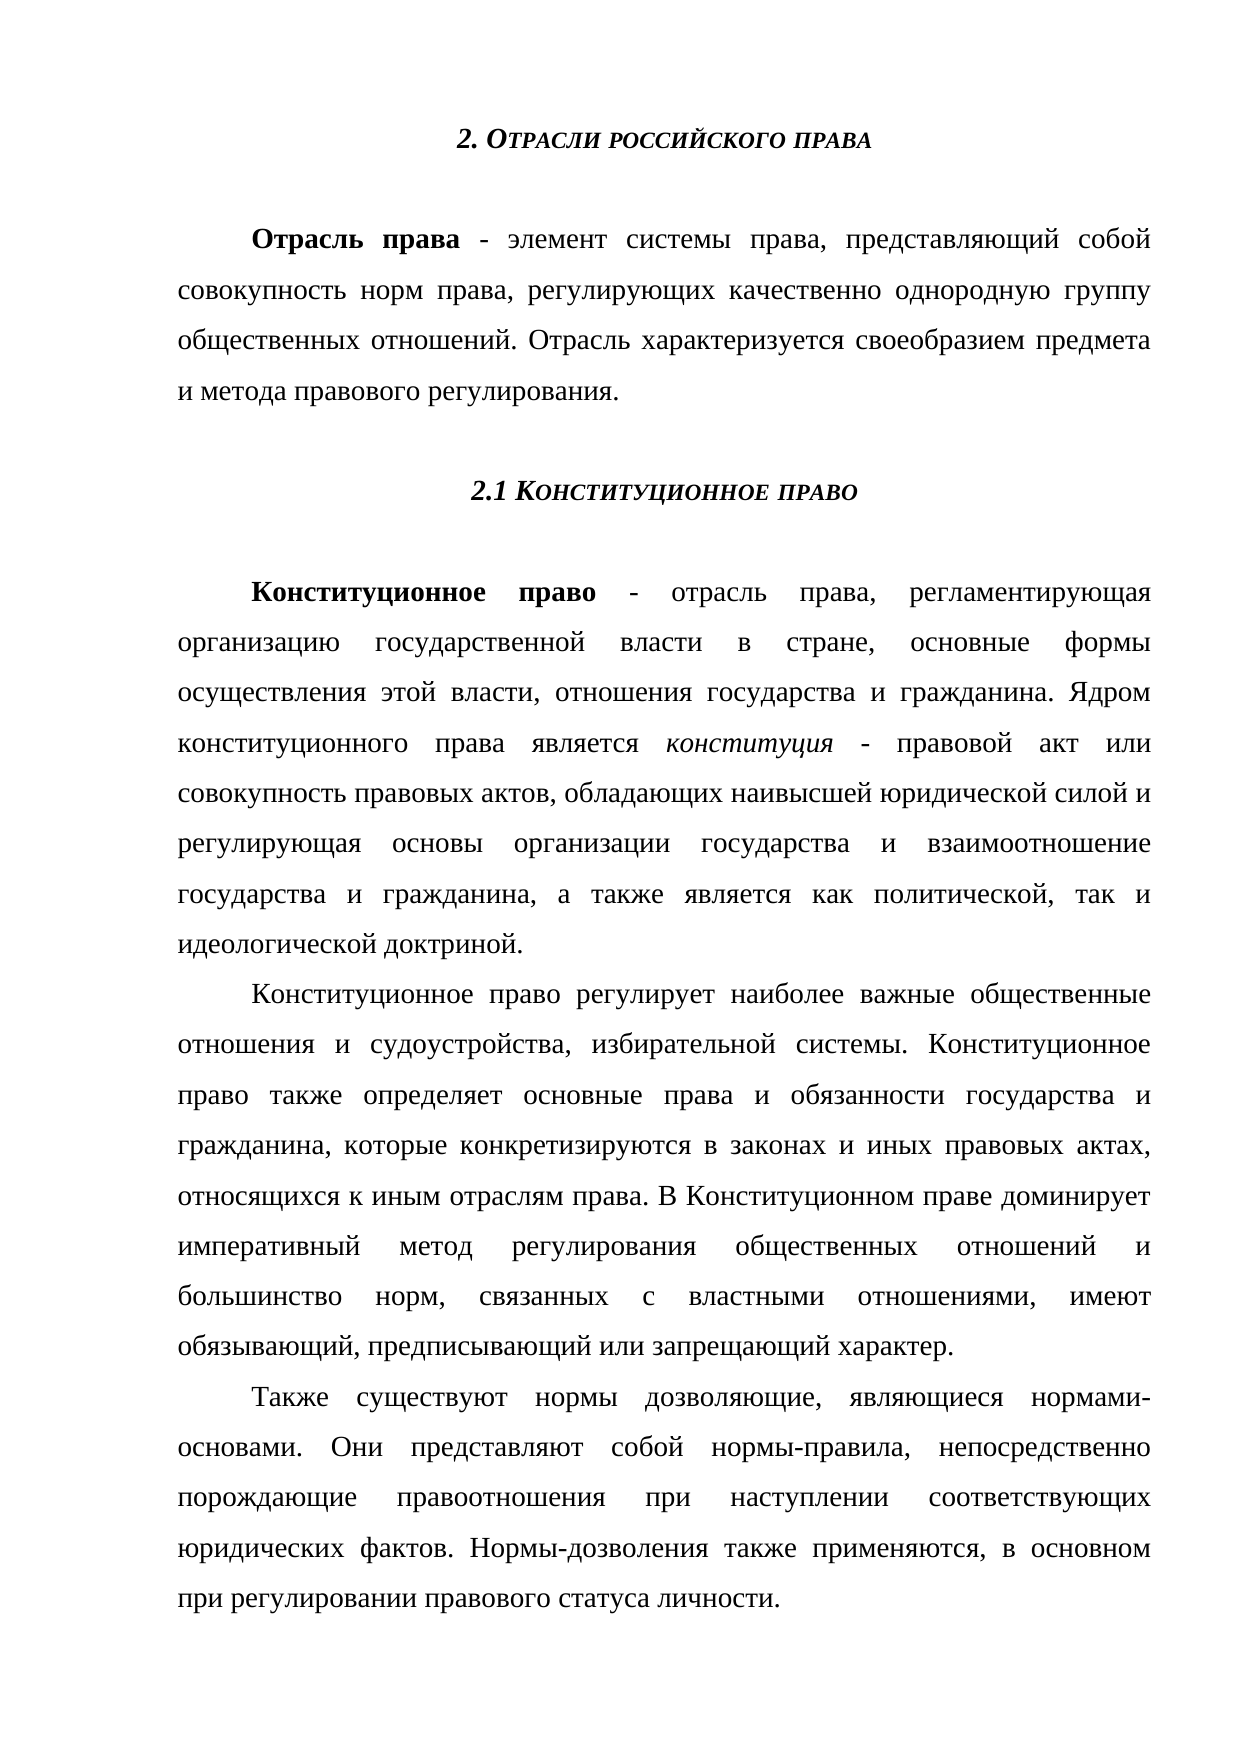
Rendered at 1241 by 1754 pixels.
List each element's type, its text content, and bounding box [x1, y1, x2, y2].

subtitle 2. Отрасли российского права [177, 121, 1152, 154]
subtitle 2.1 Конституционное право [177, 473, 1152, 507]
text Конституционное право регулирует наиболее важные общественные отношения и судоустройства, избирательной системы. Конституционное право также определяет основные права и обязанности государства и гражданина, которые конкретизируются в законах и иных правовых актах, относящихся к иным отраслям права. В Конституционном праве доминирует императивный метод регулирования общественных отношений и большинство норм, связанных с властными отношениями, имеют обязывающий, предписывающий или запрещающий характер. [177, 976, 1152, 1362]
text Также существуют нормы дозволяющие, являющиеся нормами-основами. Они представляют собой нормы-правила, непосредственно порождающие правоотношения при наступлении соответствующих юридических фактов. Нормы-дозволения также применяются, в основном при регулировании правового статуса личности. [177, 1379, 1152, 1614]
text Отрасль права - элемент системы права, представляющий собой совокупность норм права, регулирующих качественно однородную группу общественных отношений. Отрасль характеризуется своеобразием предмета и метода правового регулирования. [177, 222, 1152, 406]
text Конституционное право - отрасль права, регламентирующая организацию государственной власти в стране, основные формы осуществления этой власти, отношения государства и гражданина. Ядром конституционного права является конституция - правовой акт или совокупность правовых актов, обладающих наивысшей юридической силой и регулирующая основы организации государства и взаимоотношение государства и гражданина, а также является как политической, так и идеологической доктриной. [177, 574, 1152, 959]
